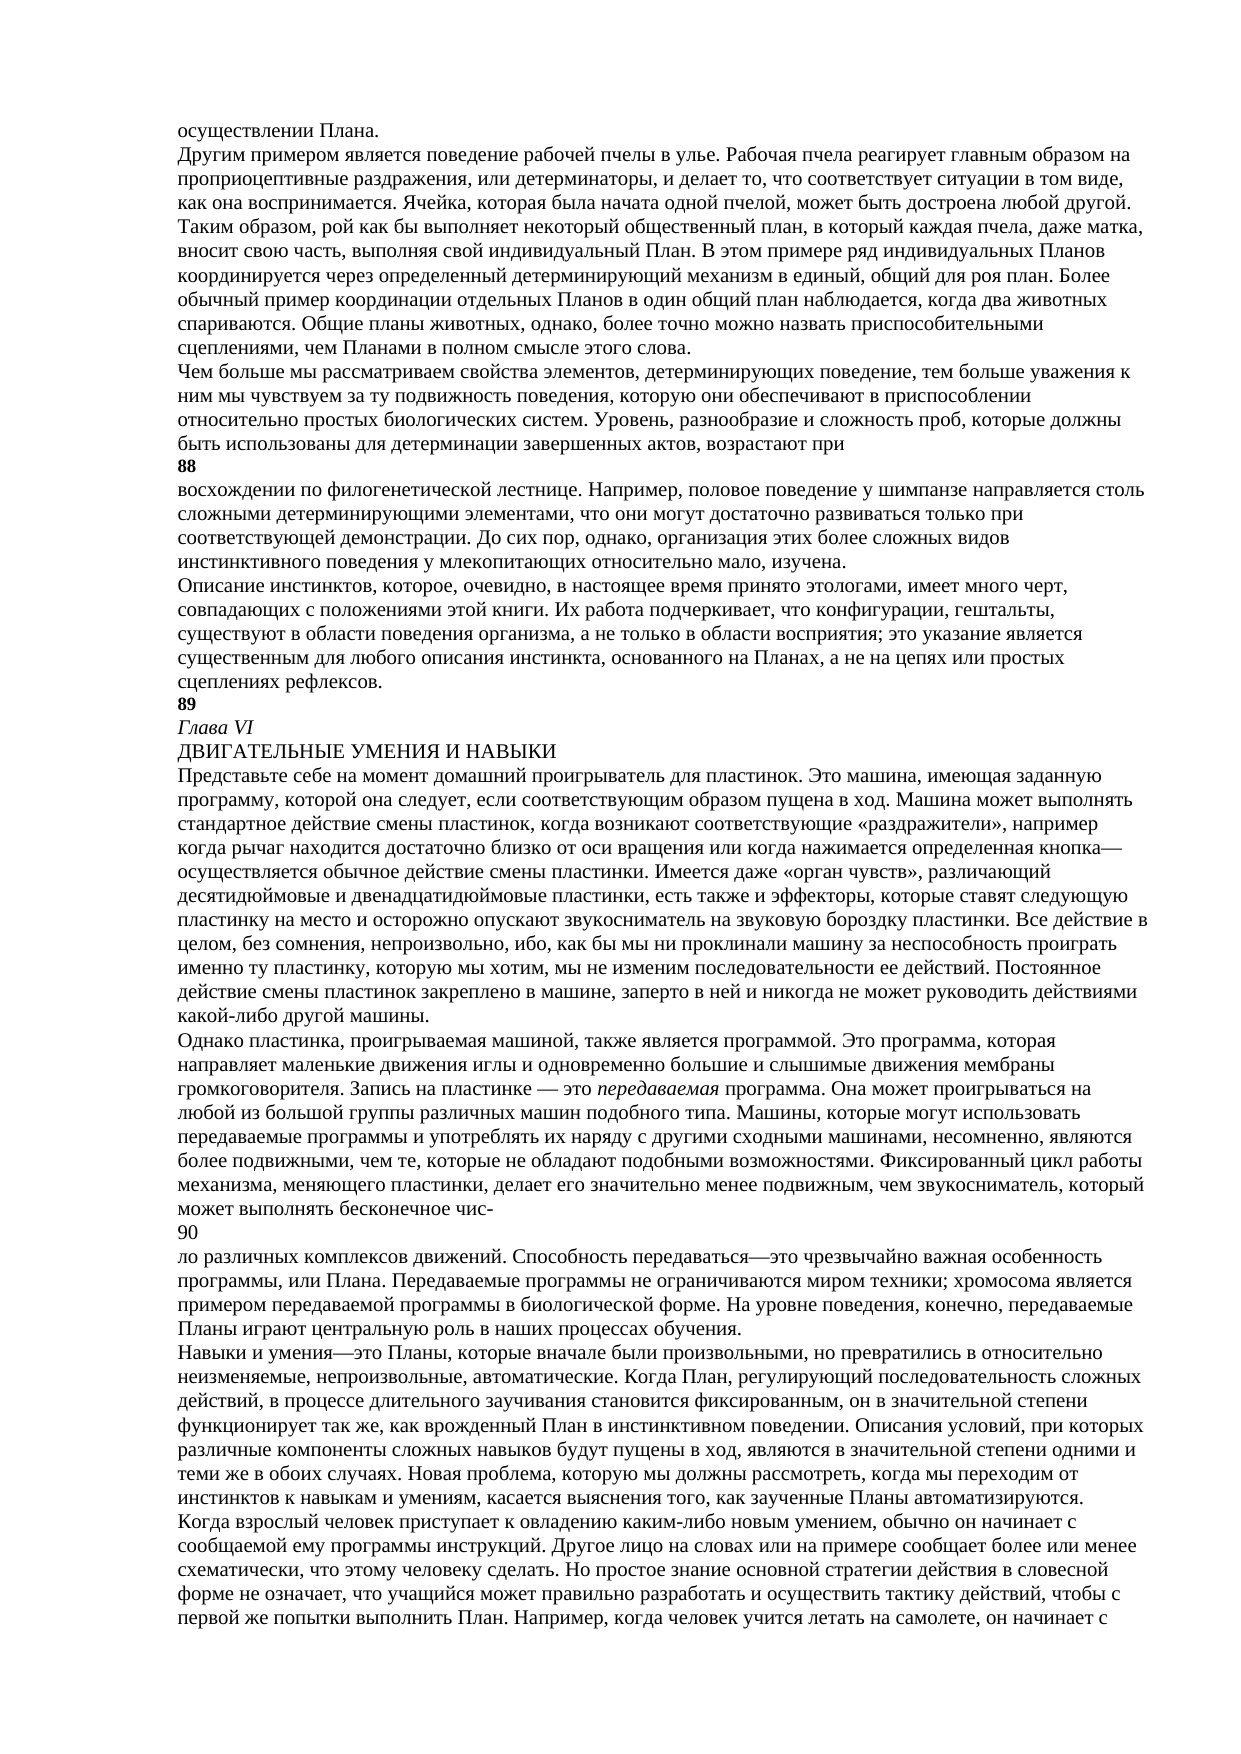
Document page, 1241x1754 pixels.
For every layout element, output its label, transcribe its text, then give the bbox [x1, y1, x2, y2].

text ло различных комплексов движений. Способность передаваться—это чрезвычайно важная особенность программы, или Плана. Передаваемые программы не ограничиваются миром техники; хромосома является примером передаваемой программы в биологической форме. На уровне поведения, конечно, передаваемые Планы играют центральную роль в наших процессах обучения. [177, 1244, 1152, 1340]
text Навыки и умения—это Планы, которые вначале были произвольными, но превратились в относительно неизменяемые, непроизвольные, автоматические. Когда План, регулирующий последовательность сложных действий, в процессе длительного заучивания становится фиксированным, он в значительной степени функционирует так же, как врожденный План в инстинктивном поведении. Описания условий, при которых различные компоненты сложных навыков будут пущены в ход, являются в значительной степени одними и теми же в обоих случаях. Новая проблема, которую мы должны рассмотреть, когда мы переходим от инстинктов к навыкам и умениям, касается выяснения того, как заученные Планы автоматизируются. [177, 1340, 1152, 1509]
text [177, 118, 1152, 142]
text восхождении по филогенетической лестнице. Например, половое поведение у шимпанзе направляется столь сложными детерминирующими элементами, что они могут достаточно развиваться только при соответствующей демонстрации. До сих пор, однако, организация этих более сложных видов инстинктивного поведения у млекопитающих относительно мало, изучена. [177, 477, 1152, 573]
text Чем больше мы рассматриваем свойства элементов, детерминирующих поведение, тем больше уважения к ним мы чувствуем за ту подвижность поведения, которую они обеспечивают в приспособлении относительно простых биологических систем. Уровень, разнообразие и сложность проб, которые должны быть использованы для детерминации завершенных актов, возрастают при [177, 359, 1152, 455]
text Представьте себе на момент домашний проигрыватель для пластинок. Это машина, имеющая заданную программу, которой она следует, если соответствующим образом пущена в ход. Машина может выполнять стандартное действие смены пластинок, когда возникают соответствующие «раздражители», например когда рычаг находится достаточно близко от оси вращения или когда нажимается определенная кнопка—осуществляется обычное действие смены пластинки. Имеется даже «орган чувств», различающий десятидюймовые и двенадцатидюймовые пластинки, есть также и эффекторы, которые ставят следующую пластинку на место и осторожно опускают звукосниматель на звуковую бороздку пластинки. Все действие в целом, без сомнения, непроизвольно, ибо, как бы мы ни проклинали машину за неспособность проиграть именно ту пластинку, которую мы хотим, мы не изменим последовательности ее действий. Постоянное действие смены пластинок закреплено в машине, заперто в ней и никогда не может руководить действиями какой-либо другой машины. [177, 763, 1152, 1027]
text Описание инстинктов, которое, очевидно, в настоящее время принято этологами, имеет много черт, совпадающих с положениями этой книги. Их работа подчеркивает, что конфигурации, гештальты, существуют в области поведения организма, а не только в области восприятия; это указание является существенным для любого описания инстинкта, основанного на Планах, а не на цепях или простых сцеплениях рефлексов. [177, 573, 1152, 693]
text 90 [177, 1220, 1152, 1244]
text Однако пластинка, проигрываемая машиной, также является программой. Это программа, которая направляет маленькие движения иглы и одновременно большие и слышимые движения мембраны громкоговорителя. Запись на пластинке — это передаваемая программа. Она может проигрываться на любой из большой группы различных машин подобного типа. Машины, которые могут использовать передаваемые программы и употреблять их наряду с другими сходными машинами, несомненно, являются более подвижными, чем те, которые не обладают подобными возможностями. Фиксированный цикл работы механизма, меняющего пластинки, делает его значительно менее подвижным, чем звукосниматель, который может выполнять бесконечное чис- [177, 1027, 1152, 1220]
text Другим примером является поведение рабочей пчелы в улье. Рабочая пчела реагирует главным образом на проприоцептивные раздражения, или детерминаторы, и делает то, что соответствует ситуации в том виде, как она воспринимается. Ячейка, которая была начата одной пчелой, может быть достроена любой другой. Таким образом, рой как бы выполняет некоторый общественный план, в который каждая пчела, даже матка, вносит свою часть, выполняя свой индивидуальный План. В этом примере ряд индивидуальных Планов координируется через определенный детерминирующий механизм в единый, общий для роя план. Более обычный пример координации отдельных Планов в один общий план наблюдается, когда два животных спариваются. Общие планы животных, однако, более точно можно назвать приспособительными сцеплениями, чем Планами в полном смысле этого слова. [177, 142, 1152, 359]
text 89 [177, 693, 1152, 715]
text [177, 1509, 1152, 1629]
text 88 [177, 455, 1152, 477]
text Глава VI [177, 715, 1152, 739]
text ДВИГАТЕЛЬНЫЕ УМЕНИЯ И НАВЫКИ [177, 739, 1152, 763]
